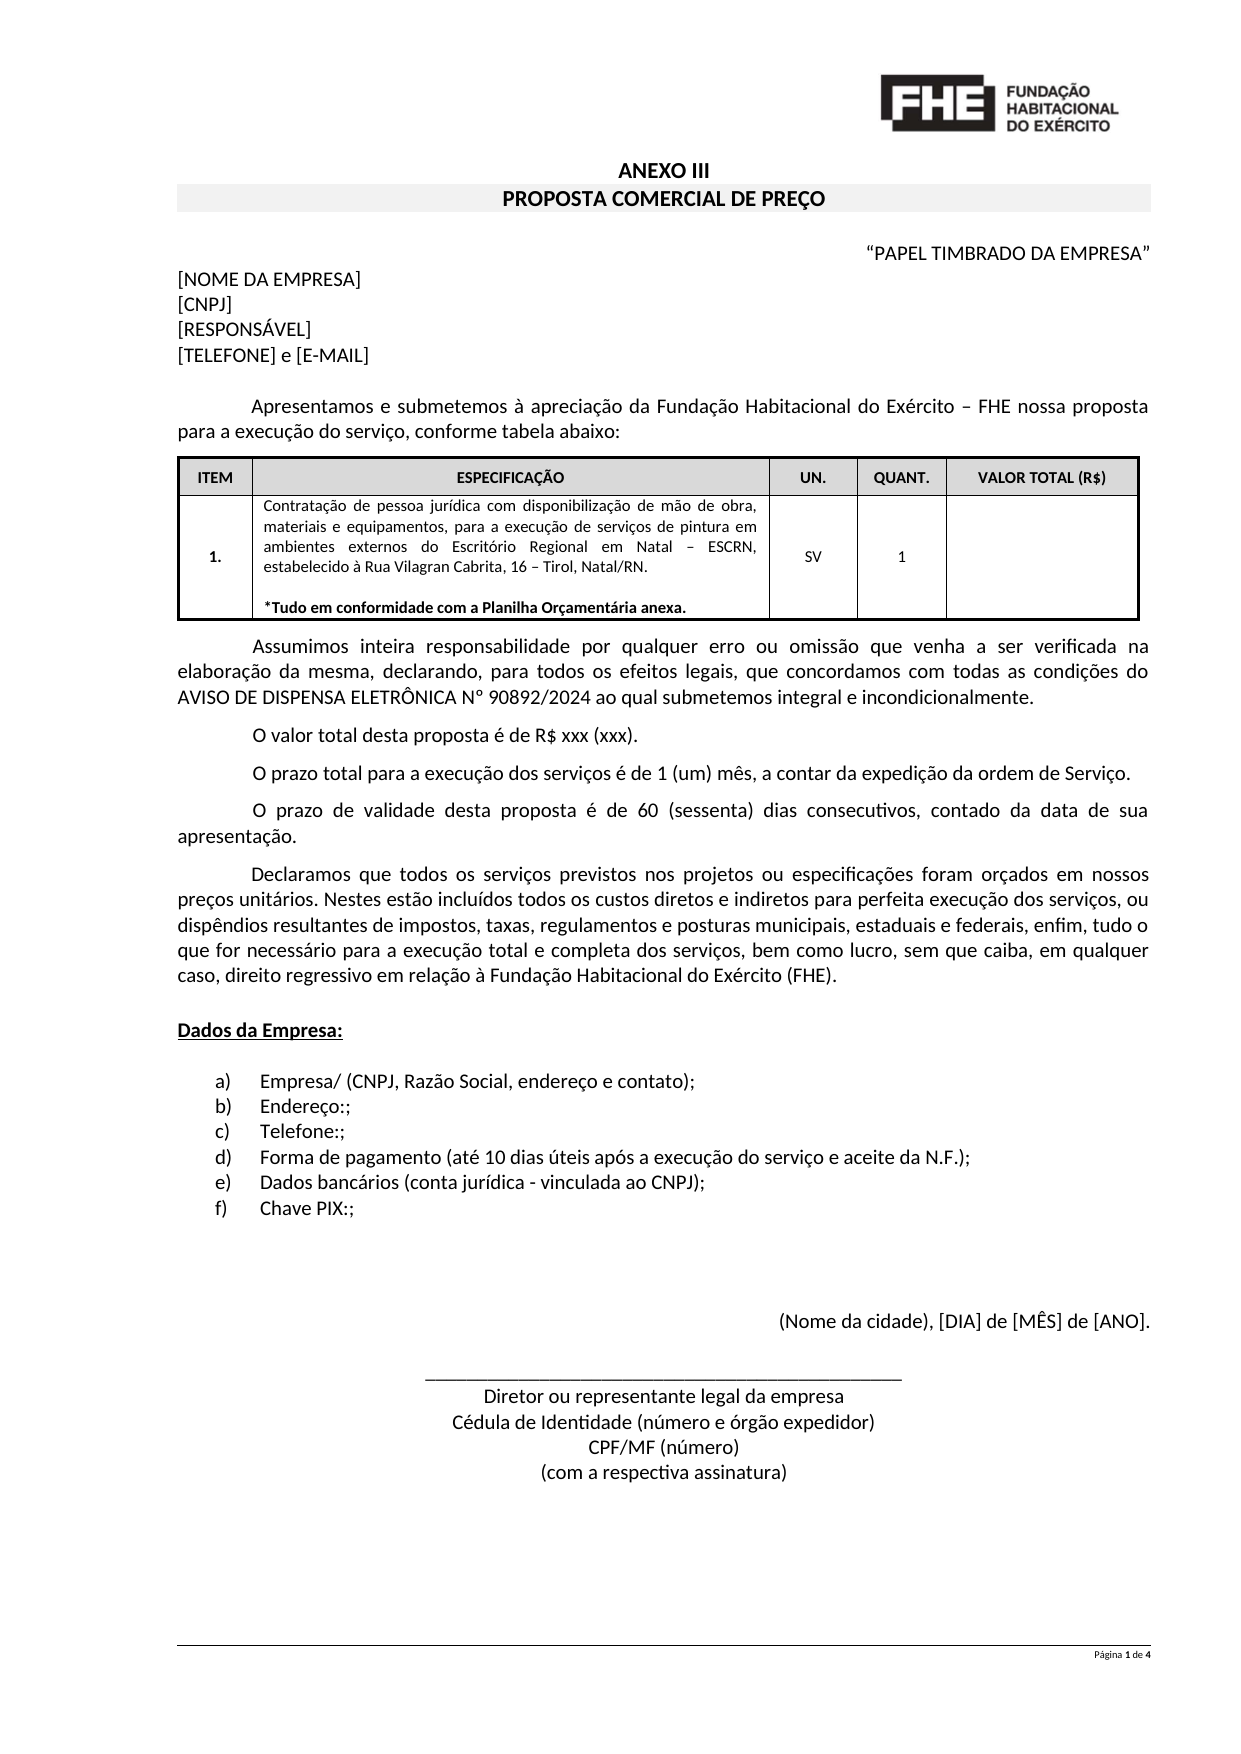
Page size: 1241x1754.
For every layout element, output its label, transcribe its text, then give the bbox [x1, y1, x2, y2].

text Assumimos inteira responsabilidade por qualquer erro ou omissão que venha a ser verificada na elaboração da mesma, declarando, para todos os efeitos legais, que concordamos com todas as condições do AVISO DE DISPENSA ELETRÔNICA Nº 90892/2024 ao qual submetemos integral e incondicionalmente. [177, 633, 1151, 709]
table_header ESPECIFICAÇÃO [253, 459, 769, 495]
text [RESPONSÁVEL] [177, 317, 1151, 342]
list Endereço:; [215, 1093, 1151, 1119]
text [TELEFONE] e [E-MAIL] [177, 342, 1151, 367]
text Apresentamos e submetemos à apreciação da Fundação Habitacional do Exército – FHE nossa proposta para a execução do serviço, conforme tabela abaixo: [177, 393, 1151, 444]
list Empresa/ (CNPJ, Razão Social, endereço e contato); [215, 1068, 1151, 1093]
text ANEXO III [177, 156, 1151, 184]
text Diretor ou representante legal da empresa [177, 1384, 1151, 1409]
text O valor total desta proposta é de R$ xxx (xxx). [177, 722, 1151, 747]
table_cell Contratação de pessoa jurídica com disponibilização de mão de obra, materiais e equipamentos, para a execução de serviços de pintura em ambientes externos do Escritório Regional em Natal – ESCRN, estabelecido à Rua Vilagran Cabrita, 16 – Tirol, Natal/RN. *Tudo em conformidade com a Planilha Orçamentária anexa. [253, 496, 769, 617]
list Dados bancários (conta jurídica - vinculada ao CNPJ); [215, 1169, 1151, 1195]
text [NOME DA EMPRESA] [177, 266, 1151, 291]
text (Nome da cidade), [DIA] de [MÊS] de [ANO]. [177, 1309, 1151, 1334]
text “PAPEL TIMBRADO DA EMPRESA” [177, 240, 1151, 266]
text (com a respectiva assinatura) [177, 1460, 1151, 1485]
text ______________________________________________ [177, 1359, 1151, 1384]
text CPF/MF (número) [177, 1434, 1151, 1460]
table_cell SV [770, 496, 857, 617]
table_cell [947, 496, 1137, 617]
list Chave PIX:; [215, 1195, 1151, 1220]
table_cell 1. [180, 496, 252, 617]
text Cédula de Identidade (número e órgão expedidor) [177, 1409, 1151, 1434]
text O prazo de validade desta proposta é de 60 (sessenta) dias consecutivos, contado da data de sua apresentação. [177, 798, 1151, 848]
table_header UN. [770, 459, 857, 495]
text Declaramos que todos os serviços previstos nos projetos ou especificações foram orçados em nossos preços unitários. Nestes estão incluídos todos os custos diretos e indiretos para perfeita execução dos serviços, ou dispêndios resultantes de impostos, taxas, regulamentos e posturas municipais, estaduais e federais, enfim, tudo o que for necessário para a execução total e completa dos serviços, bem como lucro, sem que caiba, em qualquer caso, direito regressivo em relação à Fundação Habitacional do Exército (FHE). [177, 861, 1151, 988]
list Telefone:; [215, 1119, 1151, 1144]
table_header ITEM [180, 459, 252, 495]
table_cell 1 [858, 496, 946, 617]
list Forma de pagamento (até 10 dias úteis após a execução do serviço e aceite da N.F.); [215, 1144, 1151, 1169]
table_header QUANT. [858, 459, 946, 495]
text O prazo total para a execução dos serviços é de 1 (um) mês, a contar da expedição da ordem de Serviço. [177, 760, 1151, 785]
text Dados da Empresa: [177, 1017, 1151, 1043]
picture [878, 73, 1122, 133]
text [CNPJ] [177, 291, 1151, 317]
table_header VALOR TOTAL (R$) [947, 459, 1137, 495]
text PROPOSTA COMERCIAL DE PREÇO [177, 184, 1151, 212]
